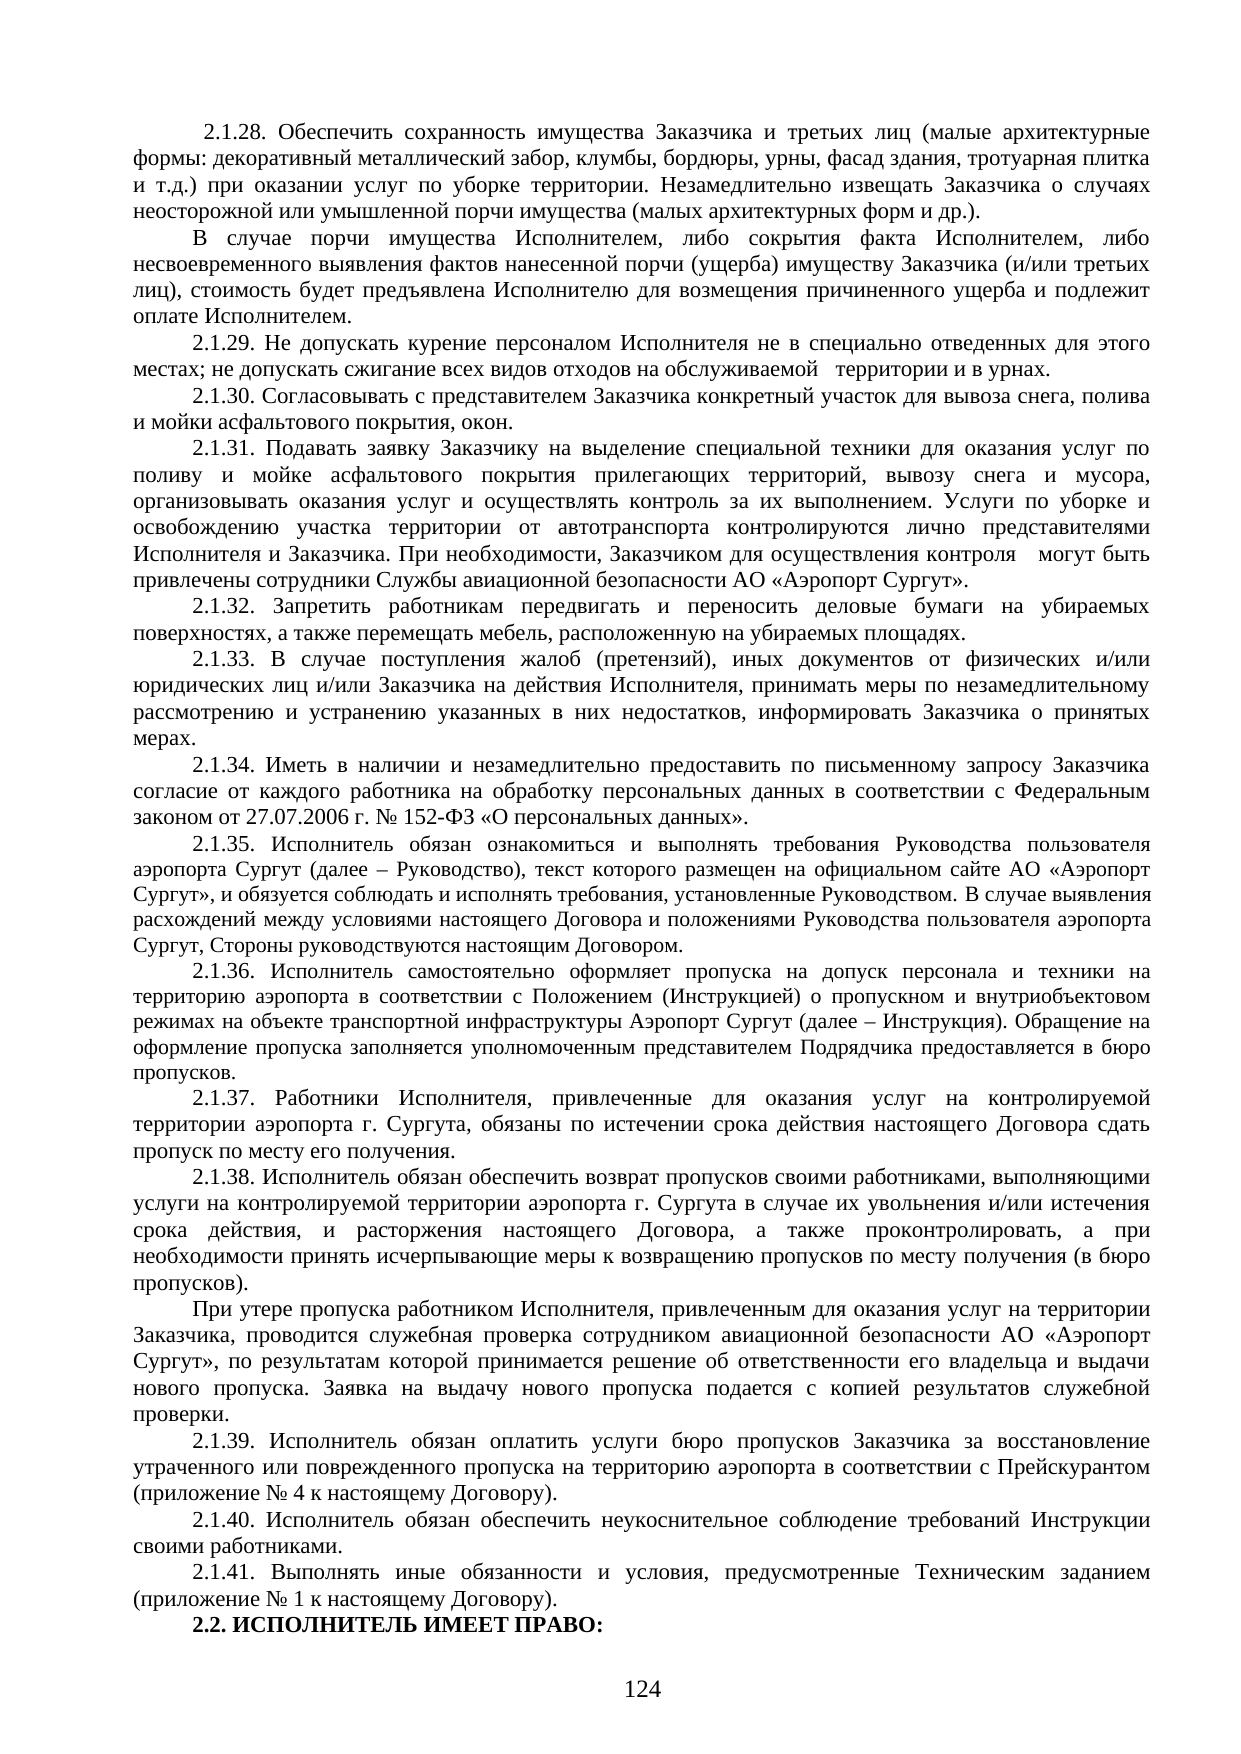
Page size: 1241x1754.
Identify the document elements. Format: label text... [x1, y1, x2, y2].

text 2.1.29. Не допускать курение персоналом Исполнителя не в специально отведенных для этого местах; не допускать сжигание всех видов отходов на обслуживаемой территории и в урнах. [133, 329, 1152, 382]
text 2.1.39. Исполнитель обязан оплатить услуги бюро пропусков Заказчика за восстановление утраченного или поврежденного пропуска на территорию аэропорта в соответствии с Прейскурантом (приложение № 4 к настоящему Договору). [133, 1427, 1152, 1506]
text 2.1.34. Иметь в наличии и незамедлительно предоставить по письменному запросу Заказчика согласие от каждого работника на обработку персональных данных в соответствии с Федеральным законом от 27.07.2006 г. № 152-ФЗ «О персональных данных». [133, 751, 1152, 830]
text 2.2. ИСПОЛНИТЕЛЬ ИМЕЕТ ПРАВО: [133, 1611, 1149, 1637]
text 2.1.37. Работники Исполнителя, привлеченные для оказания услуг на контролируемой территории аэропорта г. Сургута, обязаны по истечении срока действия настоящего Договора сдать пропуск по месту его получения. [133, 1084, 1152, 1163]
text 2.1.38. Исполнитель обязан обеспечить возврат пропусков своими работниками, выполняющими услуги на контролируемой территории аэропорта г. Сургута в случае их увольнения и/или истечения срока действия, и расторжения настоящего Договора, а также проконтролировать, а при необходимости принять исчерпывающие меры к возвращению пропусков по месту получения (в бюро пропусков). [133, 1163, 1152, 1295]
text 2.1.40. Исполнитель обязан обеспечить неукоснительное соблюдение требований Инструкции своими работниками. [133, 1506, 1152, 1558]
text 2.1.31. Подавать заявку Заказчику на выделение специальной техники для оказания услуг по поливу и мойке асфальтового покрытия прилегающих территорий, вывозу снега и мусора, организовывать оказания услуг и осуществлять контроль за их выполнением. Услуги по уборке и освобождению участка территории от автотранспорта контролируются лично представителями Исполнителя и Заказчика. При необходимости, Заказчиком для осуществления контроля могут быть привлечены сотрудники Службы авиационной безопасности АО «Аэропорт Сургут». [133, 434, 1152, 592]
text 2.1.28. Обеспечить сохранность имущества Заказчика и третьих лиц (малые архитектурные формы: декоративный металлический забор, клумбы, бордюры, урны, фасад здания, тротуарная плитка и т.д.) при оказании услуг по уборке территории. Незамедлительно извещать Заказчика о случаях неосторожной или умышленной порчи имущества (малых архитектурных форм и др.). [133, 118, 1152, 223]
text 2.1.35. Исполнитель обязан ознакомиться и выполнять требования Руководства пользователя аэропорта Сургут (далее – Руководство), текст которого размещен на официальном сайте АО «Аэропорт Сургут», и обязуется соблюдать и исполнять требования, установленные Руководством. В случае выявления расхождений между условиями настоящего Договора и положениями Руководства пользователя аэропорта Сургут, Стороны руководствуются настоящим Договором. [133, 830, 1152, 957]
text 2.1.41. Выполнять иные обязанности и условия, предусмотренные Техническим заданием (приложение № 1 к настоящему Договору). [133, 1558, 1152, 1611]
text При утере пропуска работником Исполнителя, привлеченным для оказания услуг на территории Заказчика, проводится служебная проверка сотрудником авиационной безопасности АО «Аэропорт Сургут», по результатам которой принимается решение об ответственности его владельца и выдачи нового пропуска. Заявка на выдачу нового пропуска подается с копией результатов служебной проверки. [133, 1295, 1152, 1427]
text В случае порчи имущества Исполнителем, либо сокрытия факта Исполнителем, либо несвоевременного выявления фактов нанесенной порчи (ущерба) имуществу Заказчика (и/или третьих лиц), стоимость будет предъявлена Исполнителю для возмещения причиненного ущерба и подлежит оплате Исполнителем. [133, 223, 1152, 329]
text 2.1.32. Запретить работникам передвигать и переносить деловые бумаги на убираемых поверхностях, а также перемещать мебель, расположенную на убираемых площадях. [133, 592, 1152, 645]
text 2.1.30. Согласовывать с представителем Заказчика конкретный участок для вывоза снега, полива и мойки асфальтового покрытия, окон. [133, 382, 1152, 434]
text 2.1.36. Исполнитель самостоятельно оформляет пропуска на допуск персонала и техники на территорию аэропорта в соответствии с Положением (Инструкцией) о пропускном и внутриобъектовом режимах на объекте транспортной инфраструктуры Аэропорт Сургут (далее – Инструкция). Обращение на оформление пропуска заполняется уполномоченным представителем Подрядчика предоставляется в бюро пропусков. [133, 957, 1152, 1084]
text 2.1.33. В случае поступления жалоб (претензий), иных документов от физических и/или юридических лиц и/или Заказчика на действия Исполнителя, принимать меры по незамедлительному рассмотрению и устранению указанных в них недостатков, информировать Заказчика о принятых мерах. [133, 645, 1152, 751]
